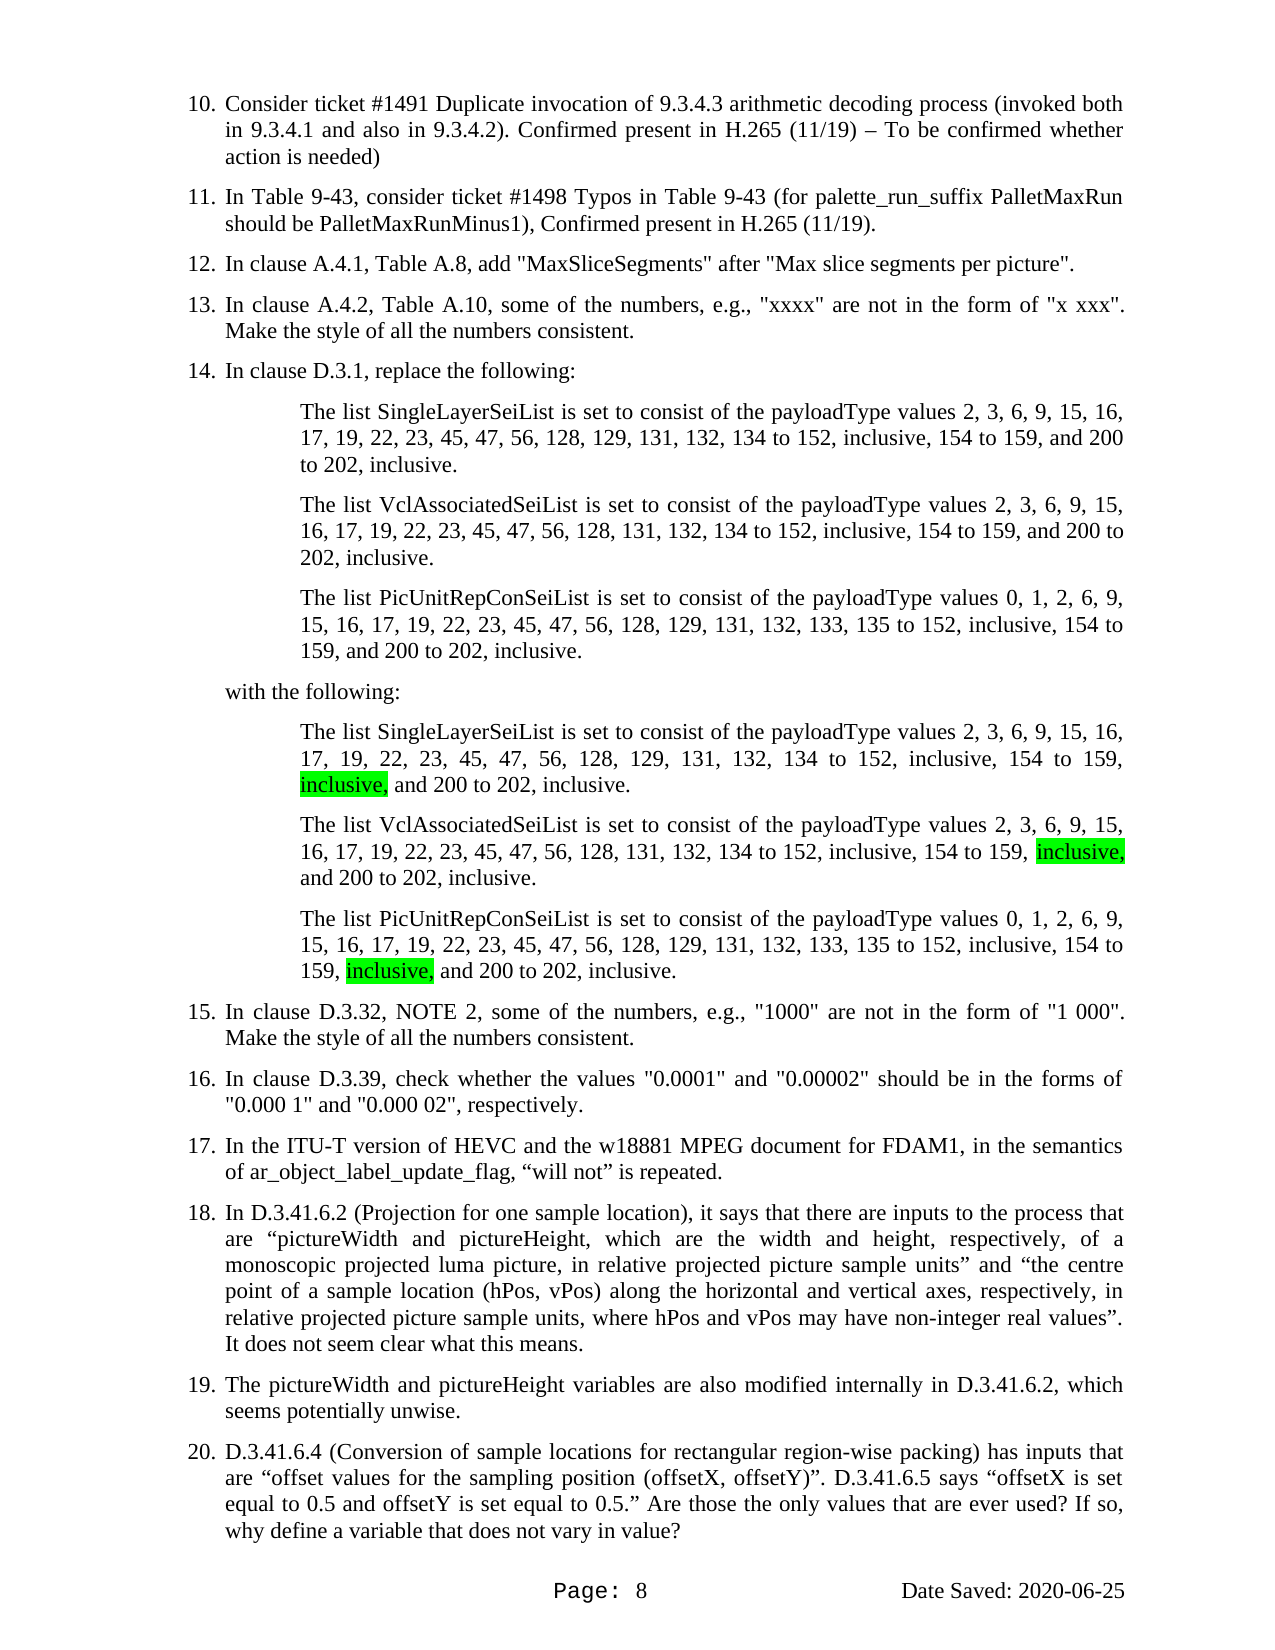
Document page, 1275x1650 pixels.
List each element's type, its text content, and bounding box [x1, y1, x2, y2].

list In clause D.3.1, replace the following: [187, 357, 1125, 384]
list Consider ticket #1491 Duplicate invocation of 9.3.4.3 arithmetic decoding process (invoked both in 9.3.4.1 and also in 9.3.4.2). Confirmed present in H.265 (11/19) – To be confirmed whether action is needed) [187, 90, 1125, 169]
list In clause A.4.1, Table A.8, add "MaxSliceSegments" after "Max slice segments per picture". [187, 250, 1125, 276]
list In clause D.3.39, check whether the values "0.0001" and "0.00002" should be in the forms of "0.000 1" and "0.000 02", respectively. [187, 1065, 1125, 1117]
list In clause D.3.32, NOTE 2, some of the numbers, e.g., "1000" are not in the form of "1 000". Make the style of all the numbers consistent. [187, 998, 1125, 1051]
list In clause A.4.2, Table A.10, some of the numbers, e.g., "xxxx" are not in the form of "x xxx". Make the style of all the numbers consistent. [187, 291, 1125, 343]
list In the ITU-T version of HEVC and the w18881 MPEG document for FDAM1, in the semantics of ar_object_label_update_flag, “will not” is repeated. [187, 1132, 1125, 1184]
list D.3.41.6.4 (Conversion of sample locations for rectangular region-wise packing) has inputs that are “offset values for the sampling position (offsetX, offsetY)”. D.3.41.6.5 says “offsetX is set equal to 0.5 and offsetY is set equal to 0.5.” Are those the only values that are ever used? If so, why define a variable that does not vary in value? [187, 1438, 1125, 1543]
text with the following: [225, 678, 1125, 704]
list The pictureWidth and pictureHeight variables are also modified internally in D.3.41.6.2, which seems potentially unwise. [187, 1371, 1125, 1423]
text The list PicUnitRepConSeiList is set to consist of the payloadType values 0, 1, 2, 6, 9, 15, 16, 17, 19, 22, 23, 45, 47, 56, 128, 129, 131, 132, 133, 135 to 152, inclusive, 154 to 159, inclusive, and 200 to 202, inclusive. [300, 905, 1125, 984]
text The list VclAssociatedSeiList is set to consist of the payloadType values 2, 3, 6, 9, 15, 16, 17, 19, 22, 23, 45, 47, 56, 128, 131, 132, 134 to 152, inclusive, 154 to 159, inclusive, and 200 to 202, inclusive. [300, 811, 1125, 891]
text The list VclAssociatedSeiList is set to consist of the payloadType values 2, 3, 6, 9, 15, 16, 17, 19, 22, 23, 45, 47, 56, 128, 131, 132, 134 to 152, inclusive, 154 to 159, and 200 to 202, inclusive. [300, 491, 1125, 570]
text The list PicUnitRepConSeiList is set to consist of the payloadType values 0, 1, 2, 6, 9, 15, 16, 17, 19, 22, 23, 45, 47, 56, 128, 129, 131, 132, 133, 135 to 152, inclusive, 154 to 159, and 200 to 202, inclusive. [300, 584, 1125, 663]
text The list SingleLayerSeiList is set to consist of the payloadType values 2, 3, 6, 9, 15, 16, 17, 19, 22, 23, 45, 47, 56, 128, 129, 131, 132, 134 to 152, inclusive, 154 to 159, inclusive, and 200 to 202, inclusive. [300, 718, 1125, 797]
text The list SingleLayerSeiList is set to consist of the payloadType values 2, 3, 6, 9, 15, 16, 17, 19, 22, 23, 45, 47, 56, 128, 129, 131, 132, 134 to 152, inclusive, 154 to 159, and 200 to 202, inclusive. [300, 398, 1125, 477]
list In D.3.41.6.2 (Projection for one sample location), it says that there are inputs to the process that are “pictureWidth and pictureHeight, which are the width and height, respectively, of a monoscopic projected luma picture, in relative projected picture sample units” and “the centre point of a sample location (hPos, vPos) along the horizontal and vertical axes, respectively, in relative projected picture sample units, where hPos and vPos may have non-integer real values”. It does not seem clear what this means. [187, 1198, 1125, 1357]
list In Table 9-43, consider ticket #1498 Typos in Table 9-43 (for palette_run_suffix PalletMaxRun should be PalletMaxRunMinus1), Confirmed present in H.265 (11/19). [187, 183, 1125, 236]
